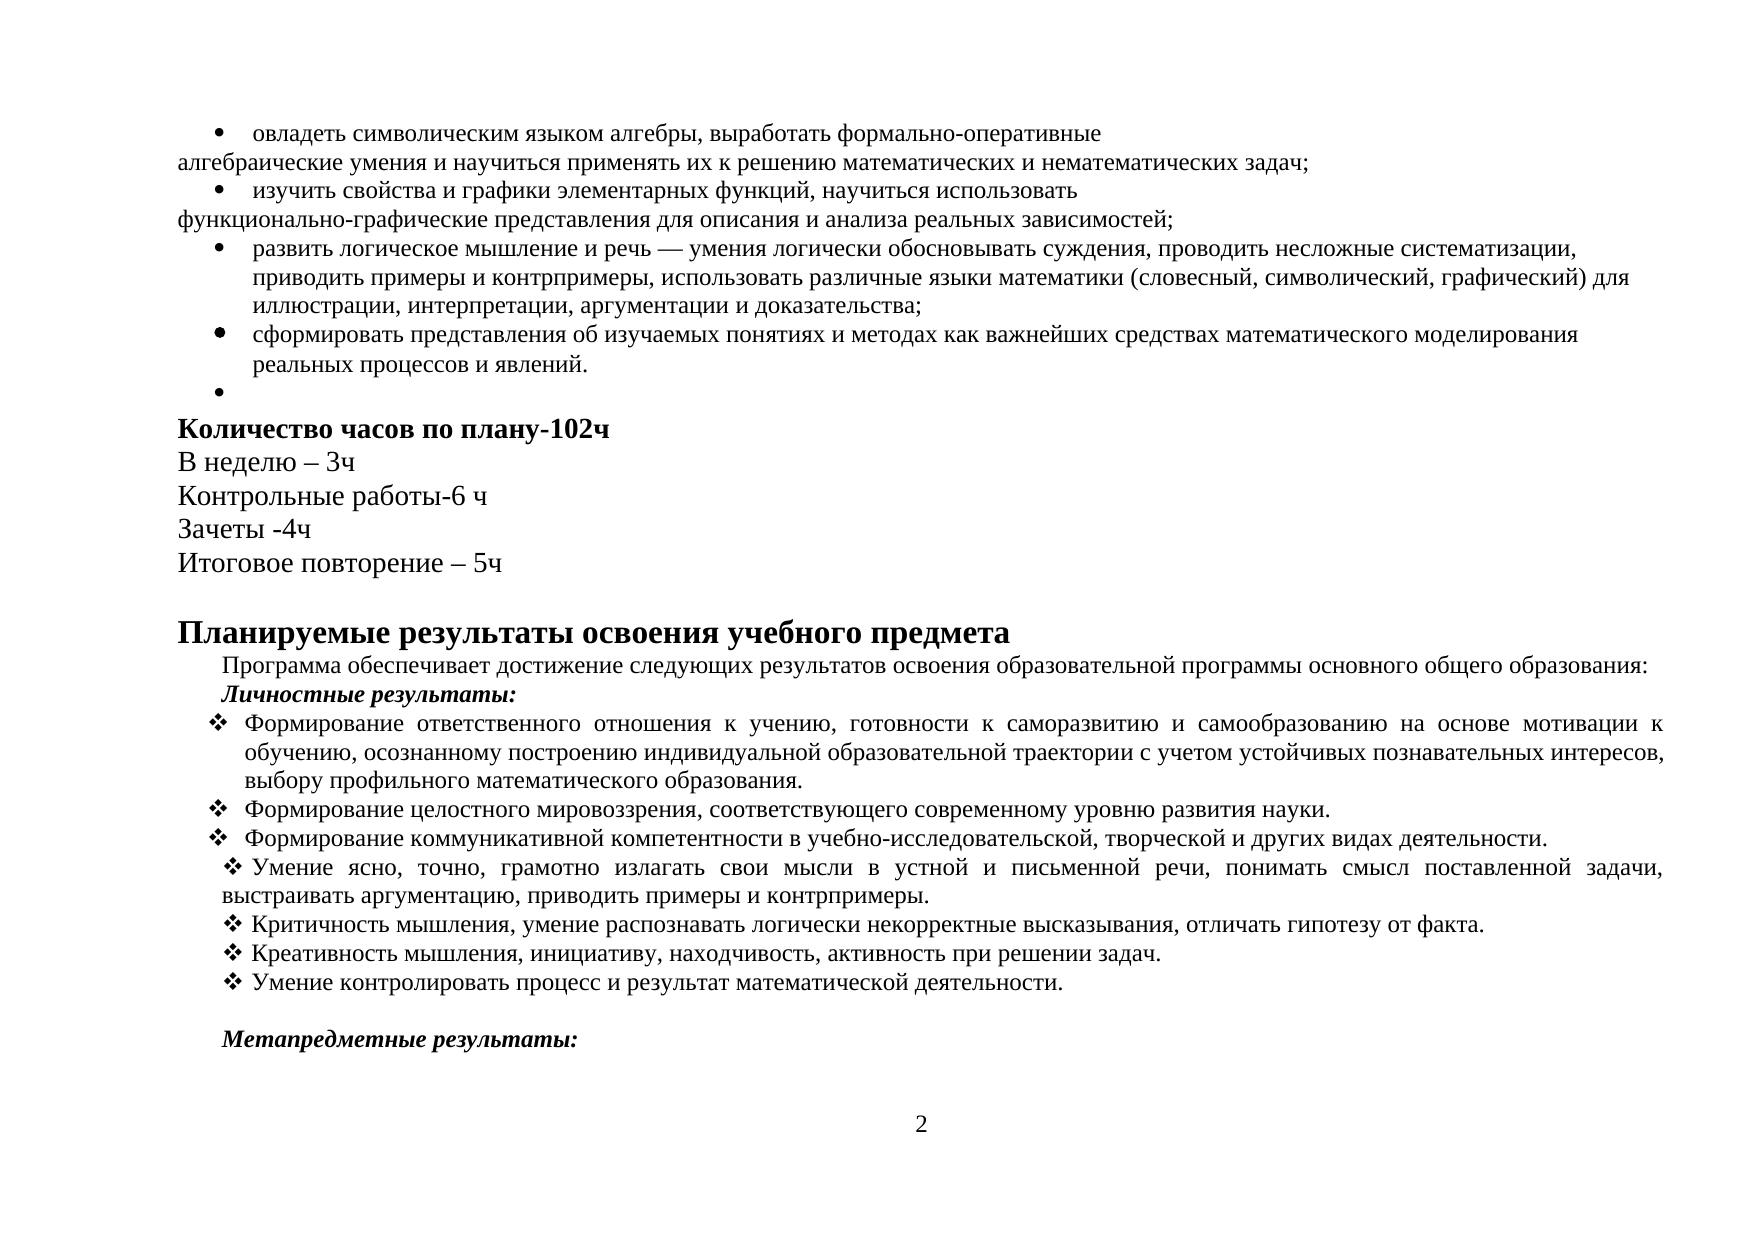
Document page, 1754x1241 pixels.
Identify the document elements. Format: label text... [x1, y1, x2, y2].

list Формирование ответственного отношения к учению, готовности к саморазвитию и самообразованию на основе мотивации к обучению, осознанному построению индивидуальной образовательной траектории с учетом устойчивых познавательных интересов, выбору профильного математического образования. [207, 708, 1665, 794]
list Формирование целостного мировоззрения, соответствующего современному уровню развития науки. [207, 794, 1665, 823]
list развить логическое мышление и речь — умения логически обосновывать суждения, проводить несложные систематизации, приводить примеры и контрпримеры, использовать различные языки математики (словесный, символический, графический) для иллюстрации, интерпретации, аргументации и доказательства; [215, 233, 1665, 319]
text Программа обеспечивает достижение следующих результатов освоения образовательной программы основного общего образования: [222, 650, 1665, 679]
text В неделю – 3ч [177, 444, 1665, 478]
list Критичность мышления, умение распознавать логически некорректные высказывания, отличать гипотезу от факта. [222, 909, 1665, 938]
text Планируемые результаты освоения учебного предмета [177, 612, 1665, 650]
list Умение ясно, точно, грамотно излагать свои мысли в устной и письменной речи, понимать смысл поставленной задачи, выстраивать аргументацию, приводить примеры и контрпримеры. [222, 852, 1665, 909]
list изучить свойства и графики элементарных функций, научиться использовать [215, 176, 1665, 204]
text Метапредметные результаты: [222, 1024, 1665, 1053]
text Итоговое повторение – 5ч [177, 545, 1665, 578]
list овладеть символическим языком алгебры, выработать формально-оперативные [215, 118, 1665, 147]
text функционально-графические представления для описания и анализа реальных зависимостей; [177, 204, 1665, 233]
list Умение контролировать процесс и результат математической деятельности. [222, 967, 1665, 995]
text Контрольные работы-6 ч [177, 478, 1665, 511]
list Креативность мышления, инициативу, находчивость, активность при решении задач. [222, 938, 1665, 967]
text Количество часов по плану-102ч [177, 411, 1665, 444]
list сформировать представления об изучаемых понятиях и методах как важнейших средствах математического моделирования реальных процессов и явлений. [215, 319, 1665, 378]
text алгебраические умения и научиться применять их к решению математических и нематематических задач; [177, 147, 1665, 176]
text Зачеты -4ч [177, 511, 1665, 545]
list Формирование коммуникативной компетентности в учебно-исследовательской, творческой и других видах деятельности. [207, 823, 1665, 852]
text Личностные результаты: [222, 679, 1665, 708]
